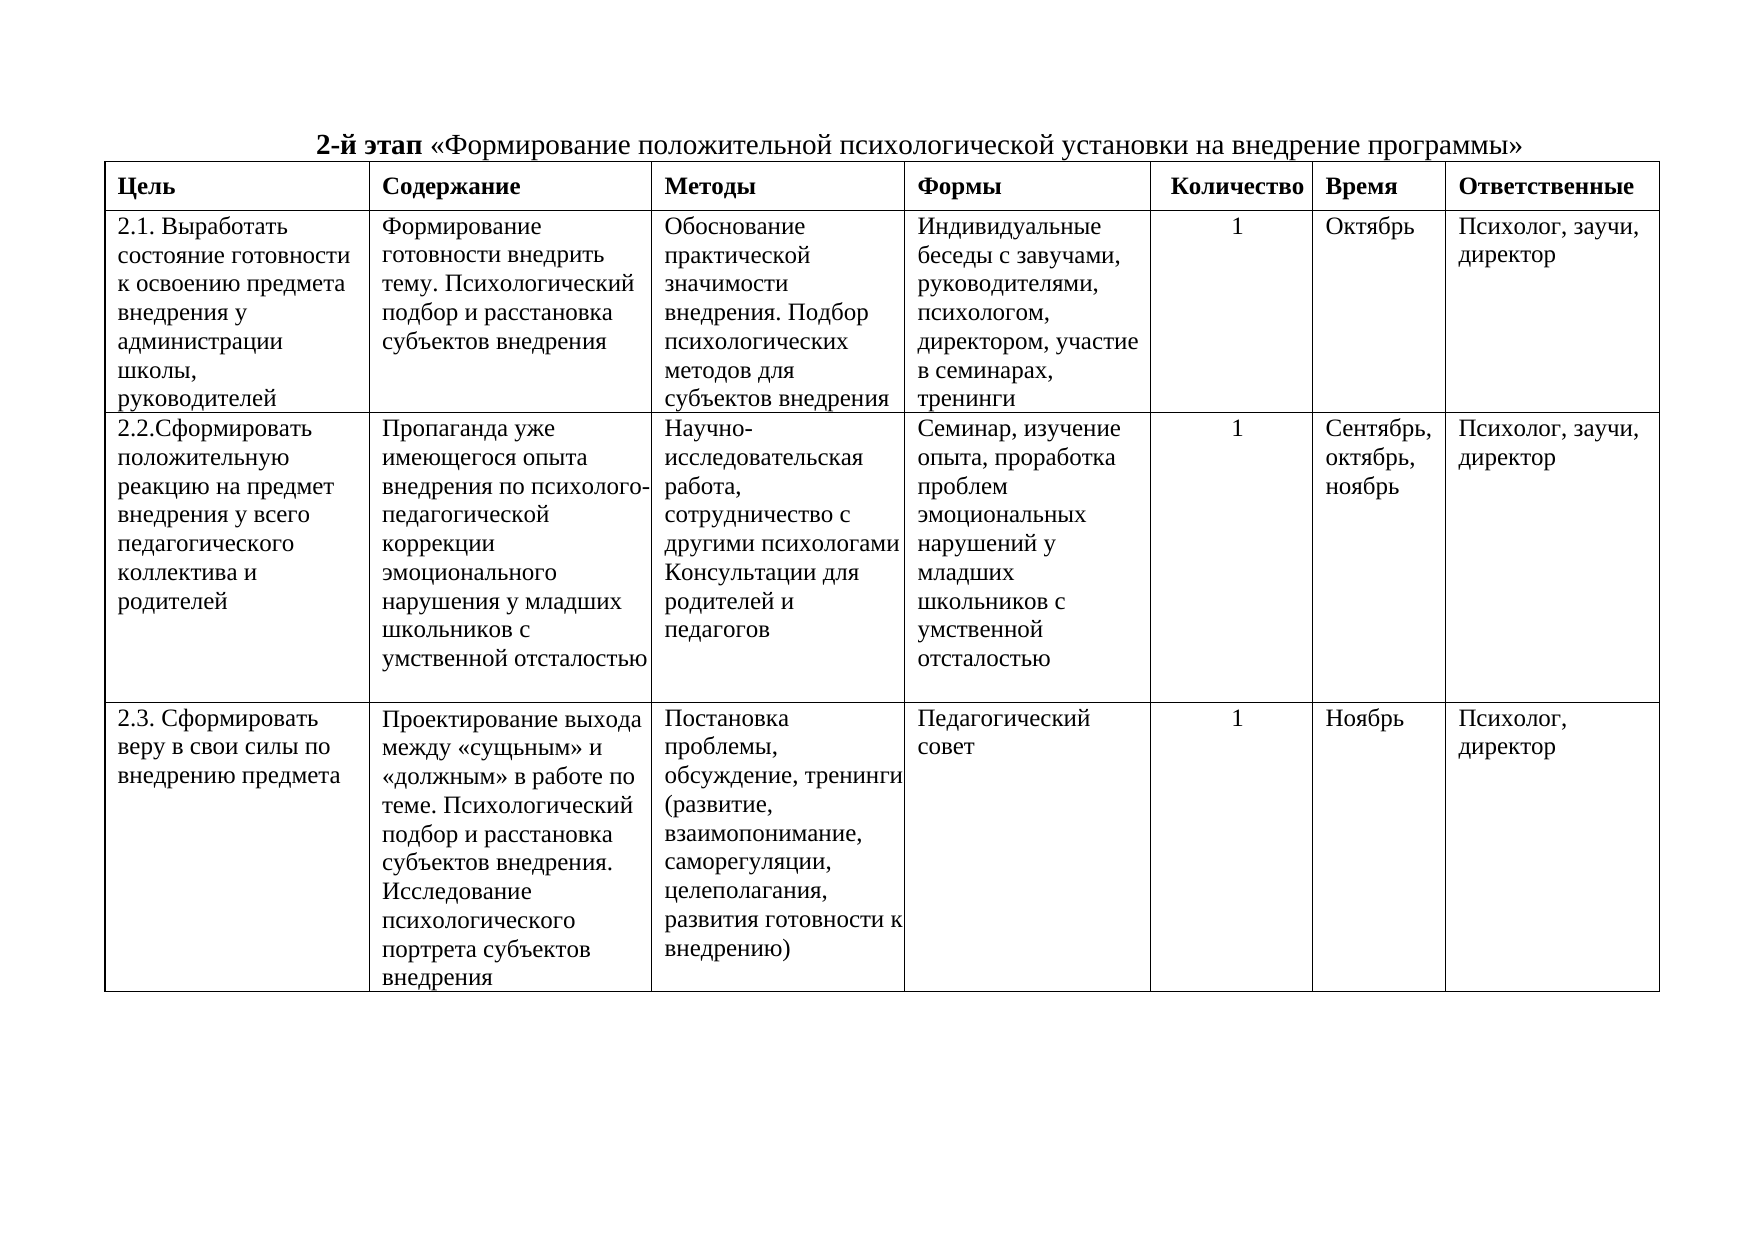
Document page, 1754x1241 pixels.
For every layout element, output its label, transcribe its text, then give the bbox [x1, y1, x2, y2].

table_cell Обоснование практической значимости внедрения. Подбор психологических методов для субъектов внедрения [652, 211, 904, 412]
table_cell Психолог, заучи, директор [1446, 211, 1659, 412]
table_cell Ноябрь [1313, 703, 1445, 991]
table_cell Психолог, заучи, директор [1446, 413, 1659, 702]
table_cell Пропаганда уже имеющегося опыта внедрения по психологопедагогической коррекции эмоционального нарушения у младших школьников с умственной отсталостью [370, 413, 651, 702]
table_cell Научноисследовательская работа, сотрудничество с другими психологами Консультации для родителей и педагогов [652, 413, 904, 702]
table_cell 1 [1151, 211, 1312, 412]
table_cell Проектирование выхода между «сущьным» и «должным» в работе по теме. Психологический подбор и расстановка субъектов внедрения. Исследование психологического портрета субъектов внедрения [370, 703, 651, 991]
table_cell Педагогический совет [905, 703, 1150, 991]
table_header Цель [106, 162, 369, 210]
table_cell 2.1. Выработать состояние готовности к освоению предмета внедрения у администрации школы, руководителей [106, 211, 369, 412]
table_cell 1 [1151, 413, 1312, 702]
table_header Время [1313, 162, 1445, 210]
table_header Ответственные [1446, 162, 1659, 210]
table_cell 2.2.Сформировать положительную реакцию на предмет внедрения у всего педагогического коллектива и родителей [106, 413, 369, 702]
table_cell Индивидуальные беседы с завучами, руководителями, психологом, директором, участие в семинарах, тренинги [905, 211, 1150, 412]
table_header Количество [1151, 162, 1312, 210]
table_cell Октябрь [1313, 211, 1445, 412]
table_header Формы [905, 162, 1150, 210]
table_cell 2.3. Сформировать веру в свои силы по внедрению предмета [106, 703, 369, 991]
table_header Содержание [370, 162, 651, 210]
table_cell 1 [1151, 703, 1312, 991]
table_cell Сентябрь, октябрь, ноябрь [1313, 413, 1445, 702]
table_cell Постановка проблемы, обсуждение, тренинги (развитие, взаимопонимание, саморегуляции, целеполагания, развития готовности к внедрению) [652, 703, 904, 991]
table_header Методы [652, 162, 904, 210]
text 2-й этап «Формирование положительной психологической установки на внедрение программы» [178, 127, 1662, 161]
table_cell Психолог, директор [1446, 703, 1659, 991]
table_cell Семинар, изучение опыта, проработка проблем эмоциональных нарушений у младших школьников с умственной отсталостью [905, 413, 1150, 702]
table_cell Формирование готовности внедрить тему. Психологический подбор и расстановка субъектов внедрения [370, 211, 651, 412]
